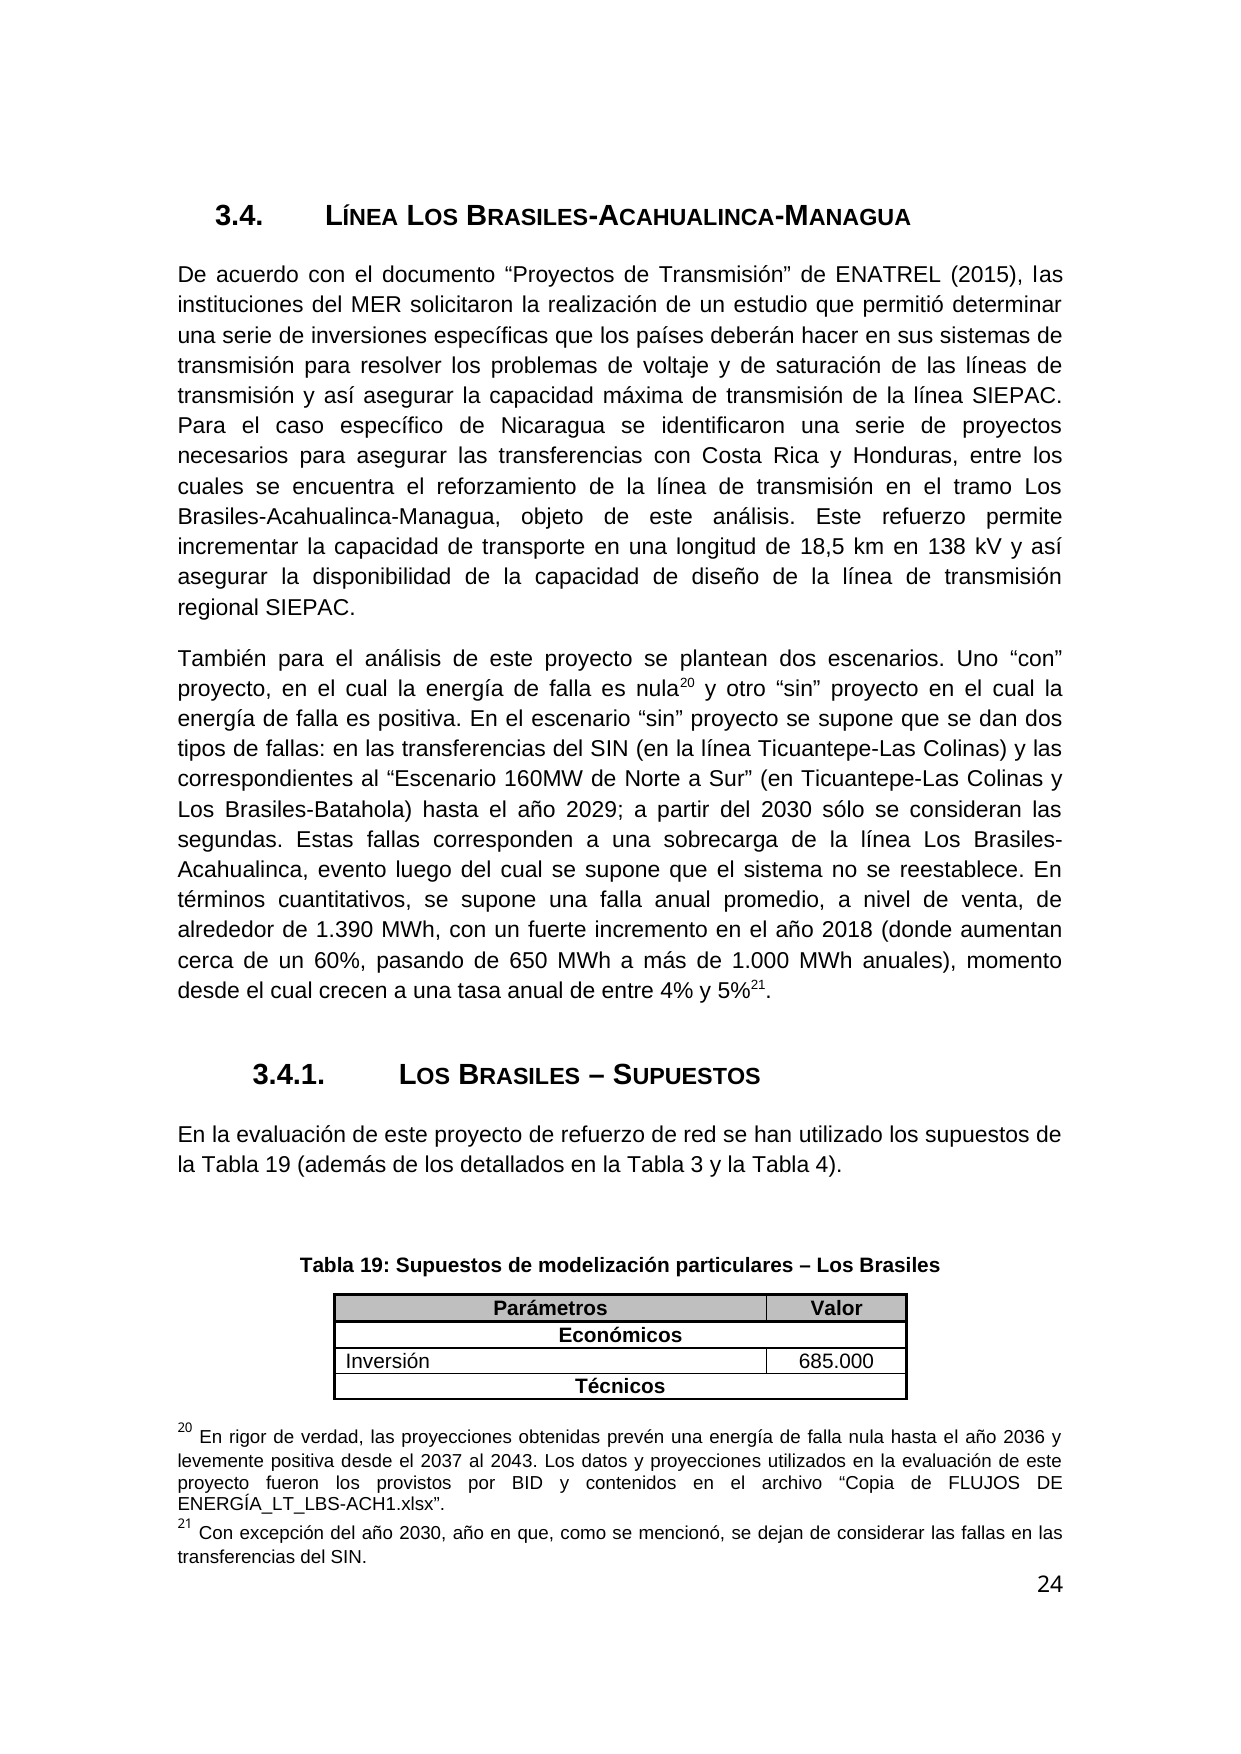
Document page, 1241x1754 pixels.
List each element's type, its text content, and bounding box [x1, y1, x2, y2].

subtitle Línea Los Brasiles-Acahualinca-Managua [215, 198, 1063, 231]
text También para el análisis de este proyecto se plantean dos escenarios. Uno “con” proyecto, en el cual la energía de falla es nula y otro “sin” proyecto en el cual la energía de falla es positiva. En el escenario “sin” proyecto se supone que se dan dos tipos de fallas: en las transferencias del SIN (en la línea Ticuantepe-Las Colinas) y las correspondientes al “Escenario 160MW de Norte a Sur” (en Ticuantepe-Las Colinas y Los Brasiles-Batahola) hasta el año 2029; a partir del 2030 sólo se consideran las segundas. Estas fallas corresponden a una sobrecarga de la línea Los Brasiles-Acahualinca, evento luego del cual se supone que el sistema no se reestablece. En términos cuantitativos, se supone una falla anual promedio, a nivel de venta, de alrededor de 1.390 MWh, con un fuerte incremento en el año 2018 (donde aumentan cerca de un 60%, pasando de 650 MWh a más de 1.000 MWh anuales), momento desde el cual crecen a una tasa anual de entre 4% y 5%. [177, 644, 1063, 1003]
text En la evaluación de este proyecto de refuerzo de red se han utilizado los supuestos de la Tabla 19 (además de los detallados en la Tabla 3 y la Tabla 4). [177, 1121, 1063, 1177]
text De acuerdo con el documento “Proyectos de Transmisión” de ENATREL (2015), las instituciones del MER solicitaron la realización de un estudio que permitió determinar una serie de inversiones específicas que los países deberán hacer en sus sistemas de transmisión para resolver los problemas de voltaje y de saturación de las líneas de transmisión y así asegurar la capacidad máxima de transmisión de la línea SIEPAC. Para el caso específico de Nicaragua se identificaron una serie de proyectos necesarios para asegurar las transferencias con Costa Rica y Honduras, entre los cuales se encuentra el reforzamiento de la línea de transmisión en el tramo Los Brasiles-Acahualinca-Managua, objeto de este análisis. Este refuerzo permite incrementar la capacidad de transporte en una longitud de 18,5 km en 138 kV y así asegurar la disponibilidad de la capacidad de diseño de la línea de transmisión regional SIEPAC. [177, 261, 1063, 620]
table_header Parámetros [336, 1296, 766, 1320]
table_cell Inversión [336, 1349, 766, 1372]
subtitle Los Brasiles – Supuestos [252, 1057, 1063, 1091]
table_cell Económicos [336, 1323, 905, 1347]
table_cell 685.000 [767, 1349, 905, 1372]
text Tabla 19: Supuestos de modelización particulares – Los Brasiles [177, 1253, 1063, 1277]
table_header Valor [767, 1296, 905, 1320]
table_cell Técnicos [336, 1374, 905, 1398]
